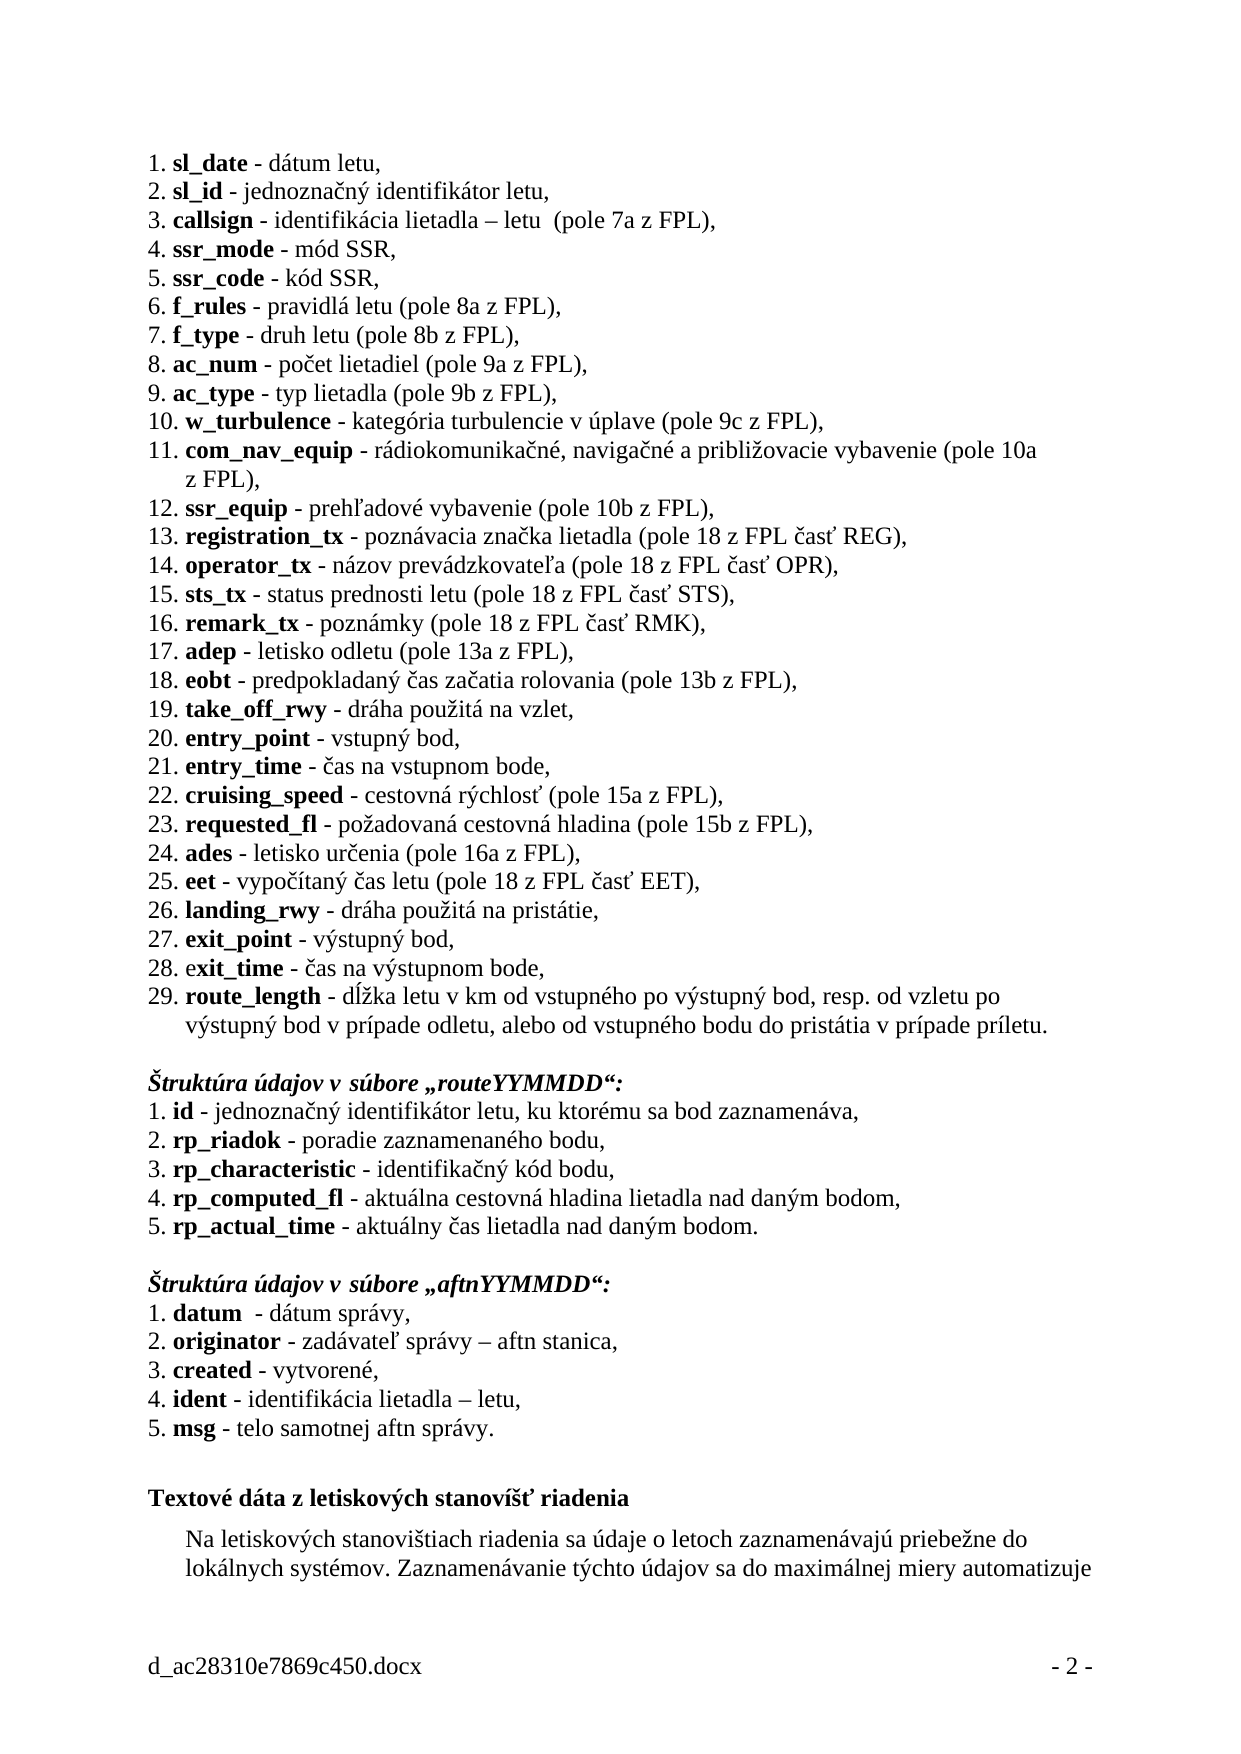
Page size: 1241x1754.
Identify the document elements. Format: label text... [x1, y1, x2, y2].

text 1. sl_date - dátum letu, [148, 148, 1093, 176]
text 1. datum - dátum správy, [148, 1298, 1093, 1326]
text Textové dáta z letiskových stanovíšť riadenia [148, 1483, 1093, 1511]
text 5. rp_actual_time - aktuálny čas lietadla nad daným bodom. [148, 1211, 1093, 1240]
text 13. registration_tx - poznávacia značka lietadla (pole 18 z FPL časť REG), [148, 521, 1093, 550]
text 7. f_type - druh letu (pole 8b z FPL), [148, 320, 1093, 349]
text 5. msg - telo samotnej aftn správy. [148, 1413, 1093, 1441]
text 2. sl_id - jednoznačný identifikátor letu, [148, 176, 1093, 205]
text Štruktúra údajov v súbore „routeYYMMDD“: [148, 1068, 1093, 1096]
text 8. ac_num - počet lietadiel (pole 9a z FPL), [148, 349, 1093, 378]
text 3. created - vytvorené, [148, 1355, 1093, 1384]
text 2. originator - zadávateľ správy – aftn stanica, [148, 1326, 1093, 1355]
text 29. route_length - dĺžka letu v km od vstupného po výstupný bod, resp. od vzletu po výstupný bod v prípade odletu, alebo od vstupného bodu do pristátia v prípade príletu. [148, 981, 1093, 1039]
text 12. ssr_equip - prehľadové vybavenie (pole 10b z FPL), [148, 493, 1093, 521]
text 23. requested_fl - požadovaná cestovná hladina (pole 15b z FPL), [148, 809, 1093, 838]
text Štruktúra údajov v súbore „aftnYYMMDD“: [148, 1269, 1093, 1298]
text 14. operator_tx - názov prevádzkovateľa (pole 18 z FPL časť OPR), [148, 550, 1093, 579]
text 3. rp_characteristic - identifikačný kód bodu, [148, 1154, 1093, 1183]
text 20. entry_point - vstupný bod, [148, 723, 1093, 751]
text 10. w_turbulence - kategória turbulencie v úplave (pole 9c z FPL), [148, 406, 1093, 435]
text 3. callsign - identifikácia lietadla – letu (pole 7a z FPL), [148, 205, 1093, 234]
text 16. remark_tx - poznámky (pole 18 z FPL časť RMK), [148, 608, 1093, 636]
text 19. take_off_rwy - dráha použitá na vzlet, [148, 694, 1093, 723]
text 27. exit_point - výstupný bod, [148, 924, 1093, 953]
text 5. ssr_code - kód SSR, [148, 263, 1093, 291]
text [185, 1524, 1093, 1581]
text 9. ac_type - typ lietadla (pole 9b z FPL), [148, 378, 1093, 406]
text 17. adep - letisko odletu (pole 13a z FPL), [148, 636, 1093, 665]
text 6. f_rules - pravidlá letu (pole 8a z FPL), [148, 291, 1093, 320]
text 25. eet - vypočítaný čas letu (pole 18 z FPL časť EET), [148, 866, 1093, 895]
text 4. ssr_mode - mód SSR, [148, 234, 1093, 263]
text 2. rp_riadok - poradie zaznamenaného bodu, [148, 1125, 1093, 1154]
text 4. rp_computed_fl - aktuálna cestovná hladina lietadla nad daným bodom, [148, 1183, 1093, 1211]
text 24. ades - letisko určenia (pole 16a z FPL), [148, 838, 1093, 866]
text 26. landing_rwy - dráha použitá na pristátie, [148, 895, 1093, 924]
text 1. id - jednoznačný identifikátor letu, ku ktorému sa bod zaznamenáva, [148, 1096, 1093, 1125]
text 28. exit_time - čas na výstupnom bode, [148, 953, 1093, 981]
text 22. cruising_speed - cestovná rýchlosť (pole 15a z FPL), [148, 780, 1093, 809]
text 4. ident - identifikácia lietadla – letu, [148, 1384, 1093, 1413]
text 18. eobt - predpokladaný čas začatia rolovania (pole 13b z FPL), [148, 665, 1093, 694]
text 15. sts_tx - status prednosti letu (pole 18 z FPL časť STS), [148, 579, 1093, 608]
text 11. com_nav_equip - rádiokomunikačné, navigačné a približovacie vybavenie (pole 10a z FPL), [148, 435, 1093, 493]
text 21. entry_time - čas na vstupnom bode, [148, 751, 1093, 780]
